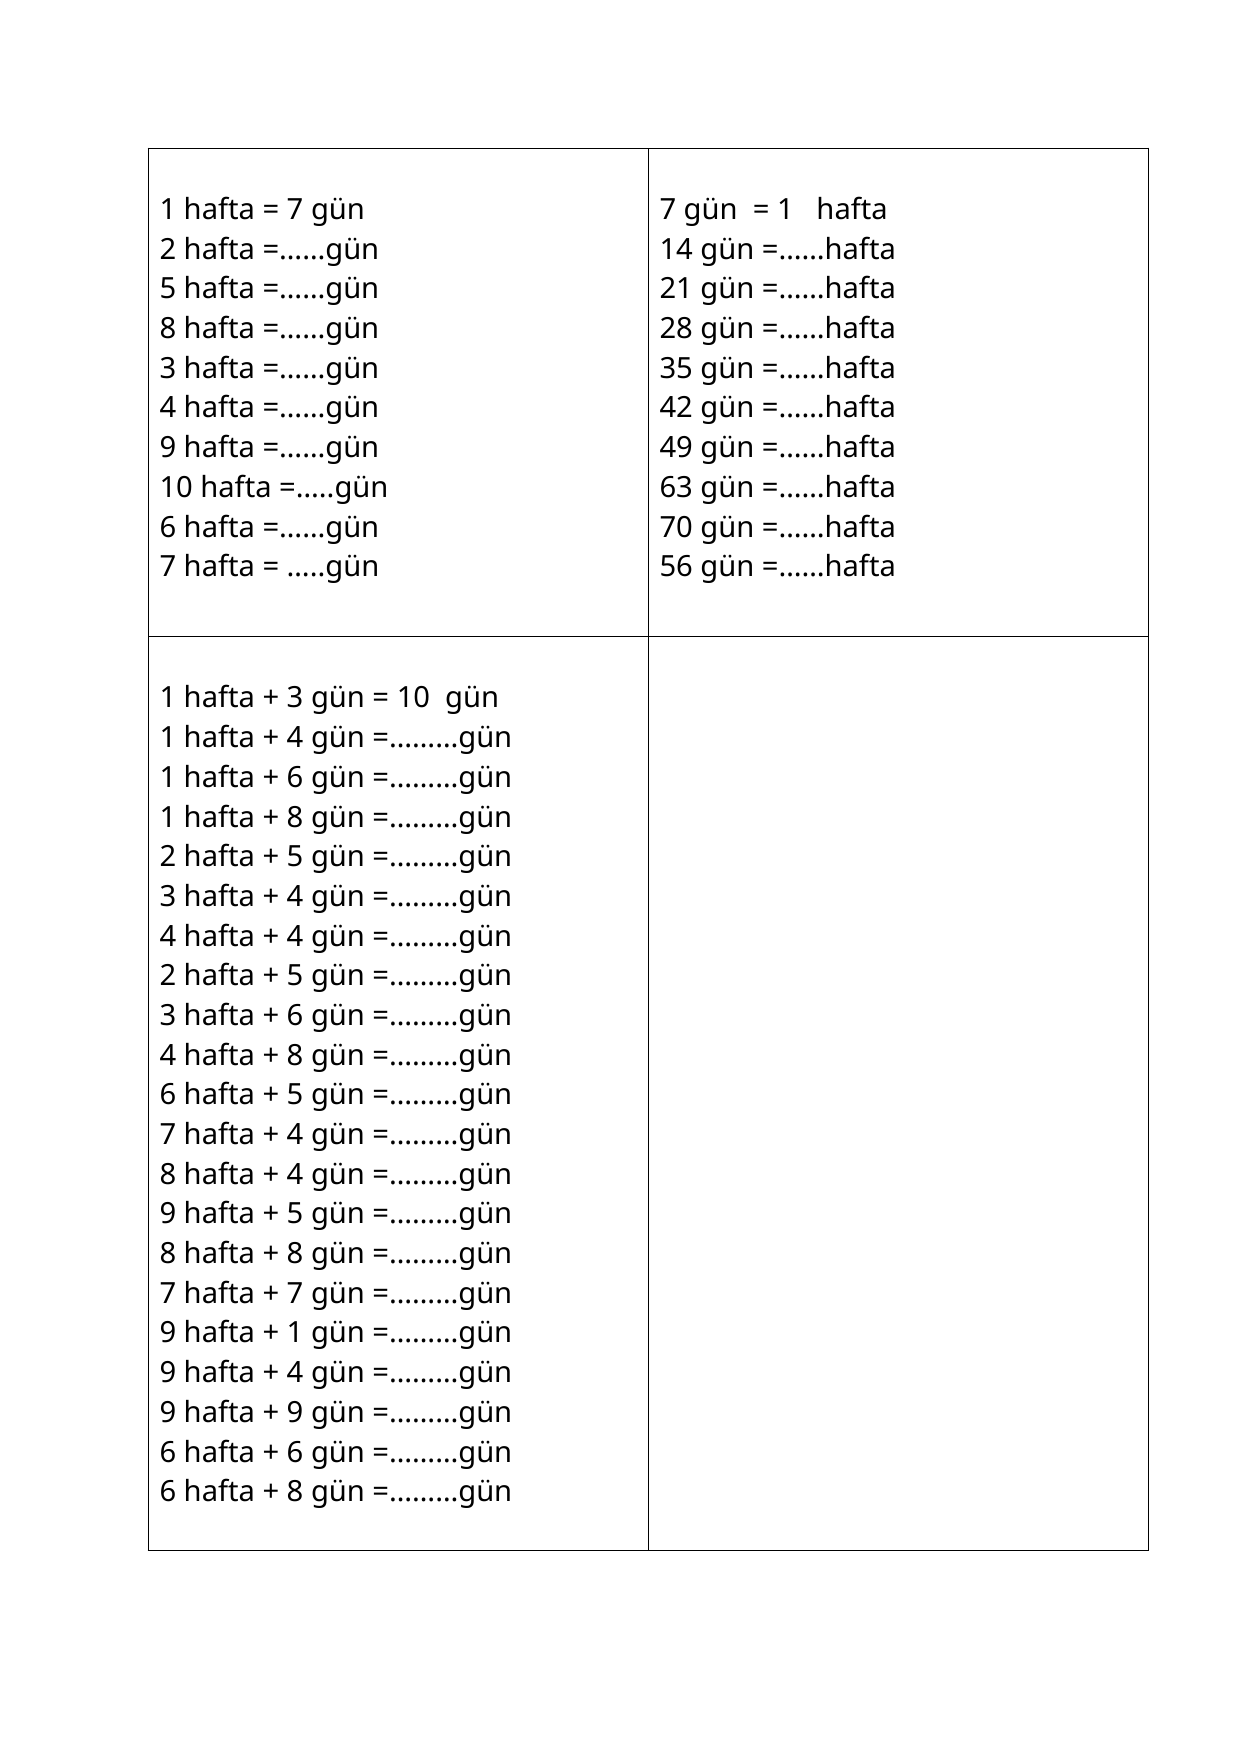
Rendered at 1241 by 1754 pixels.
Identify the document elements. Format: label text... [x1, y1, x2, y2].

table_header 1 hafta = 7 gün 2 hafta =……gün 5 hafta =……gün 8 hafta =……gün 3 hafta =……gün 4 hafta =……gün 9 hafta =……gün 10 hafta =…..gün 6 hafta =……gün 7 hafta = …..gün [149, 149, 648, 636]
table_header 7 gün = 1 hafta 14 gün =……hafta 21 gün =……hafta 28 gün =……hafta 35 gün =……hafta 42 gün =……hafta 49 gün =……hafta 63 gün =……hafta 70 gün =……hafta 56 gün =……hafta [649, 149, 1148, 636]
table_cell 1 hafta + 3 gün = 10 gün 1 hafta + 4 gün =………gün 1 hafta + 6 gün =………gün 1 hafta + 8 gün =………gün 2 hafta + 5 gün =………gün 3 hafta + 4 gün =………gün 4 hafta + 4 gün =………gün 2 hafta + 5 gün =………gün 3 hafta + 6 gün =………gün 4 hafta + 8 gün =………gün 6 hafta + 5 gün =………gün 7 hafta + 4 gün =………gün 8 hafta + 4 gün =………gün 9 hafta + 5 gün =………gün 8 hafta + 8 gün =………gün 7 hafta + 7 gün =………gün 9 hafta + 1 gün =………gün 9 hafta + 4 gün =………gün 9 hafta + 9 gün =………gün 6 hafta + 6 gün =………gün 6 hafta + 8 gün =………gün [149, 637, 648, 1549]
table_cell [649, 637, 1148, 1549]
